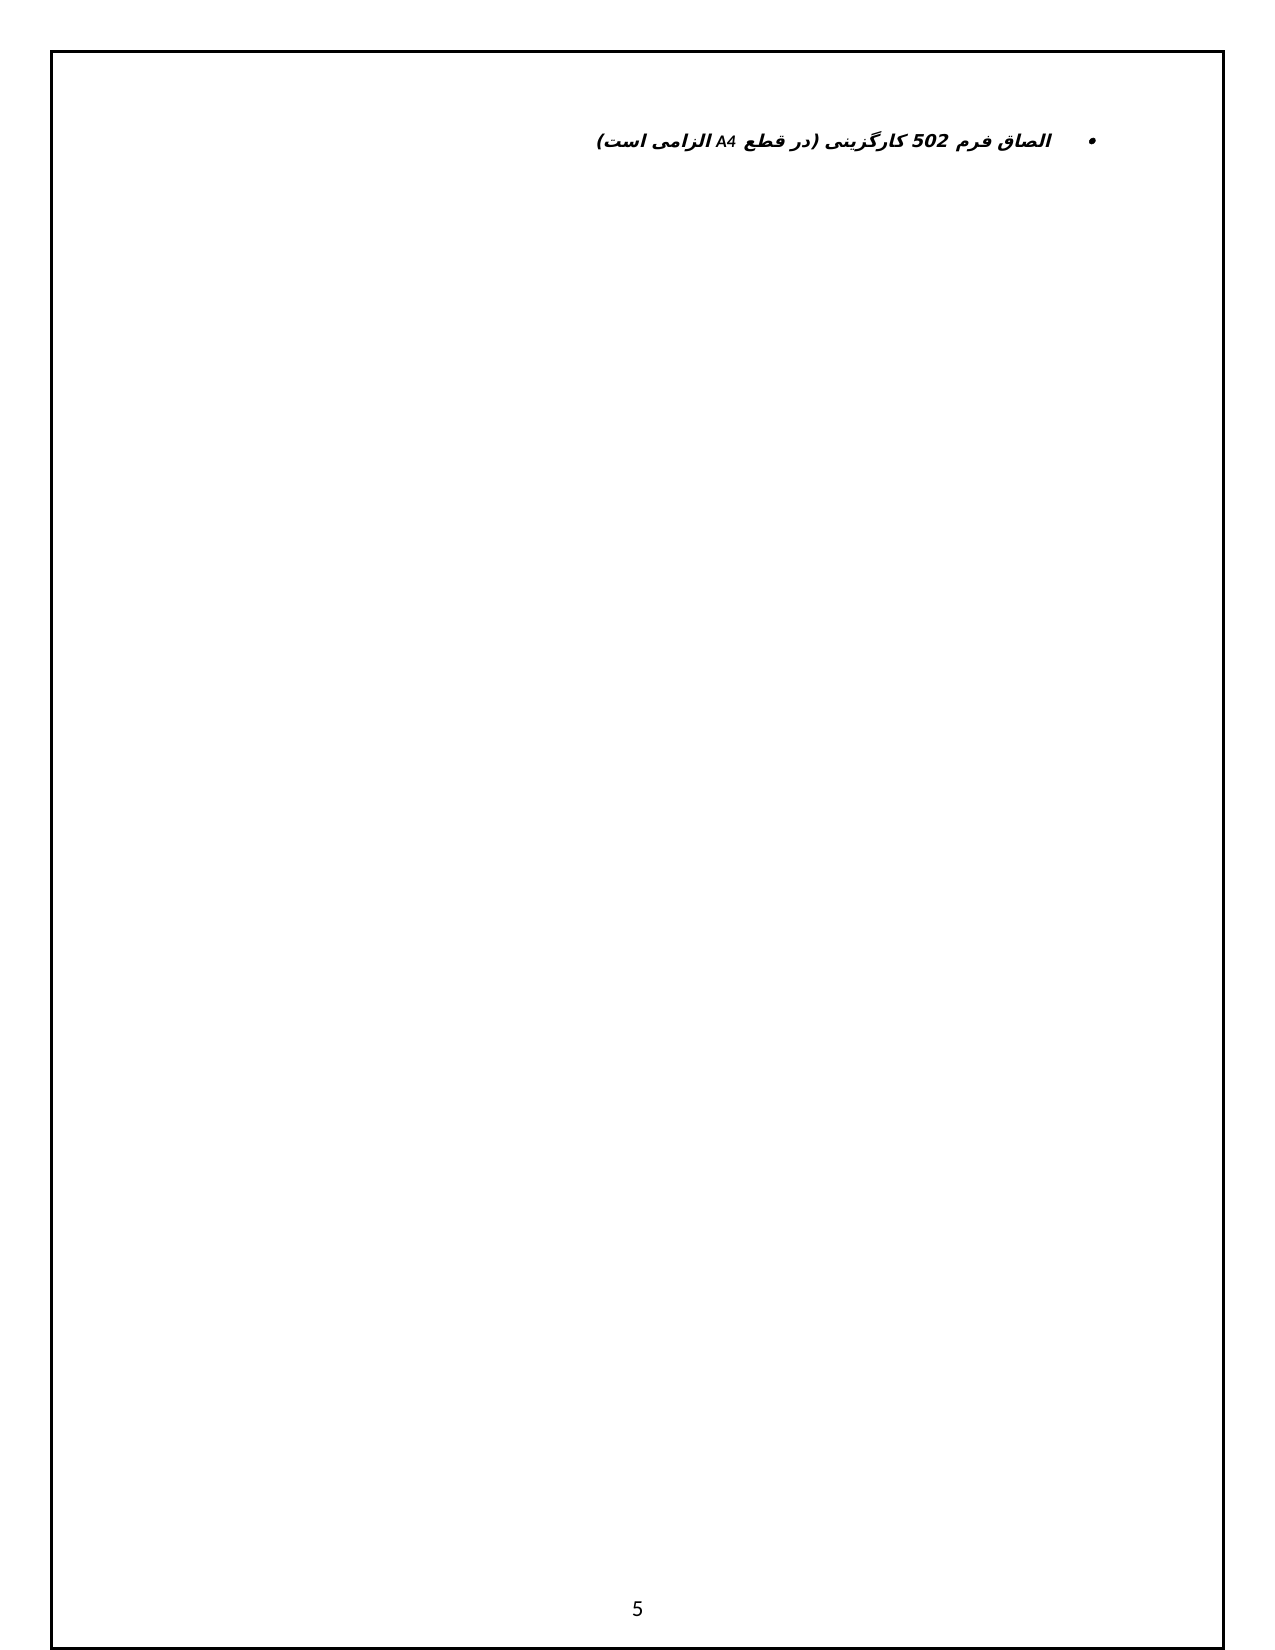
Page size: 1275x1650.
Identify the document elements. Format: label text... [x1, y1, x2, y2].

list الصاق فرم 502 کارگزینی (در قطع A4 الزامی است) [150, 130, 1087, 152]
